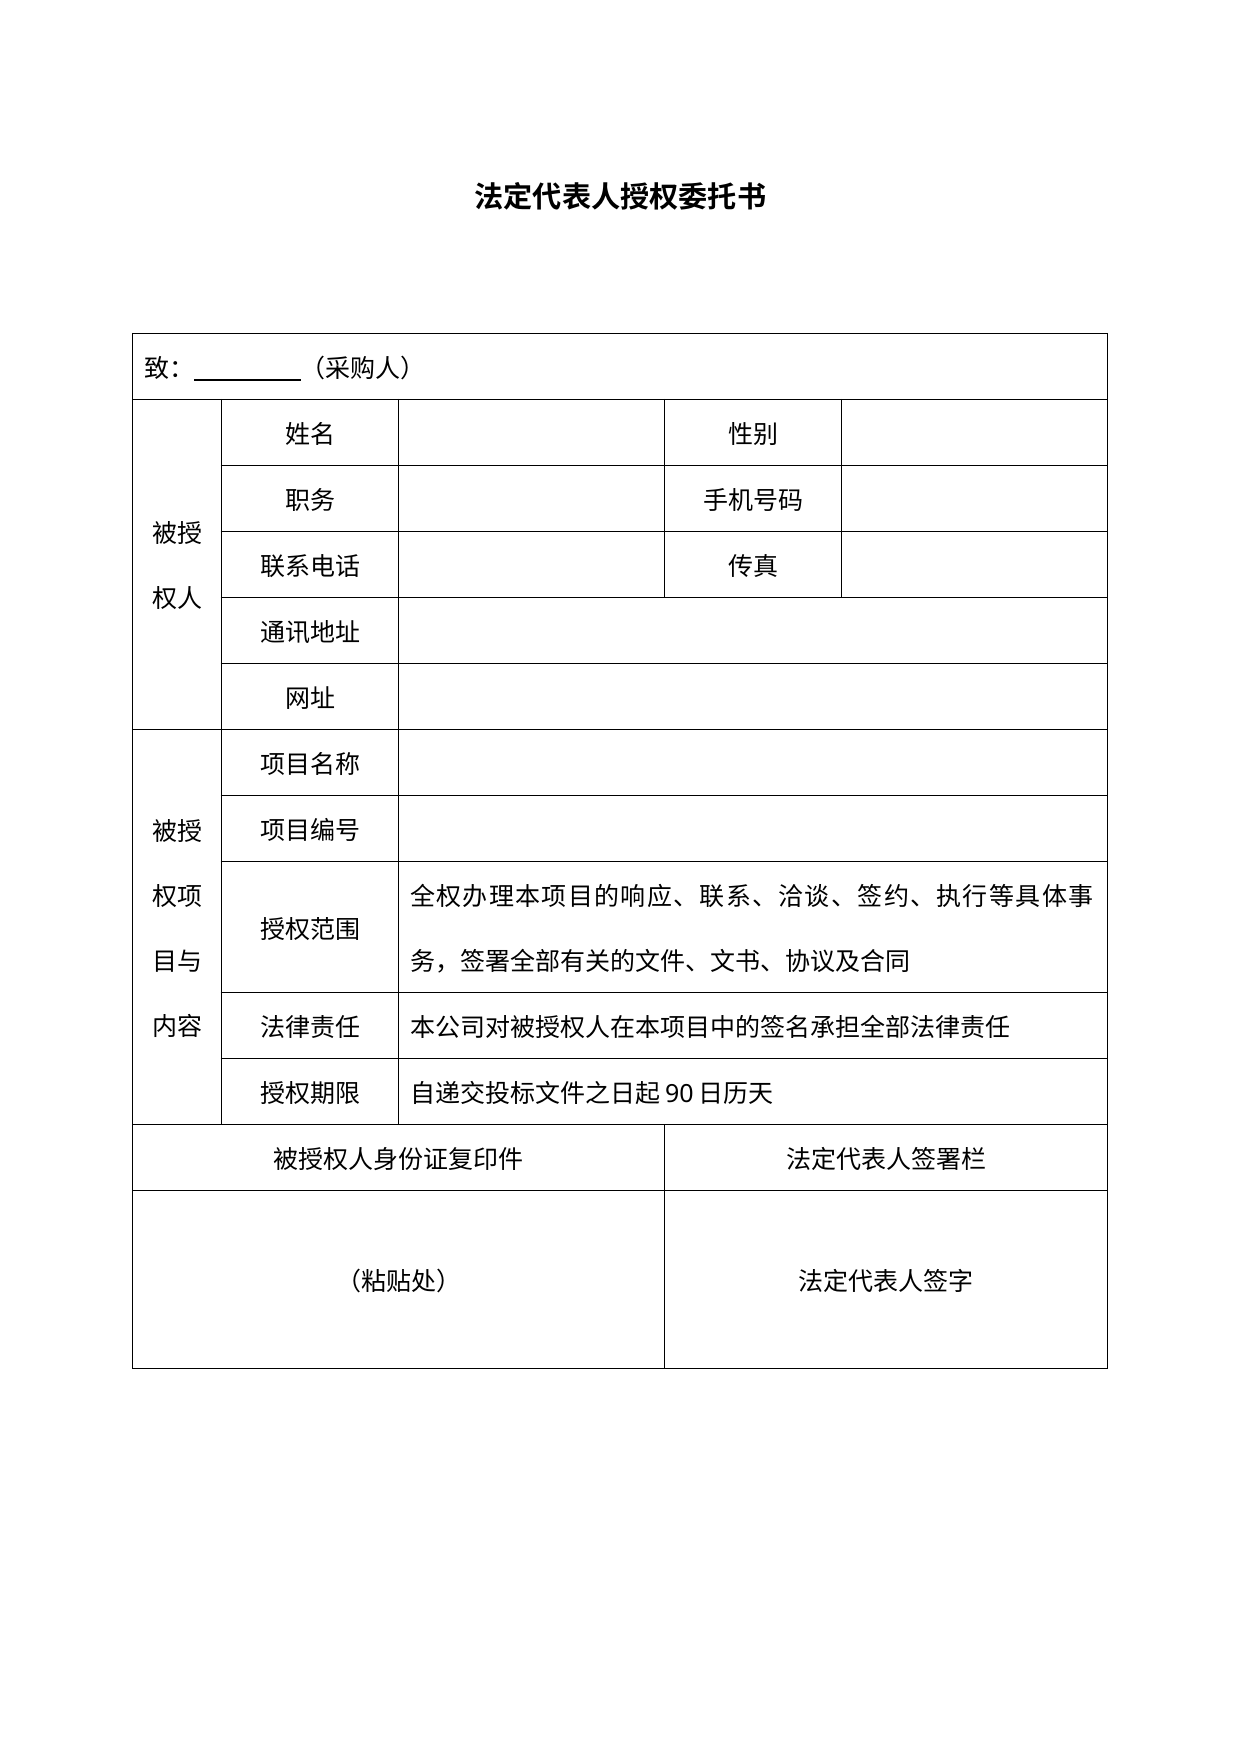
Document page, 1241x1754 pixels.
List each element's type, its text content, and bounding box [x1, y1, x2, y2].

table_cell （粘贴处） [133, 1191, 664, 1368]
table_cell [399, 466, 664, 531]
table_cell 法定代表人签字 [665, 1191, 1107, 1368]
table_cell [399, 796, 1107, 861]
table_header 致： （采购人） [133, 334, 1107, 399]
table_cell 法定代表人签署栏 [665, 1125, 1107, 1190]
table_cell 传真 [665, 532, 841, 597]
table_cell 项目名称 [222, 730, 398, 795]
text 法定代表人授权委托书 [187, 162, 1053, 227]
table_cell [399, 400, 664, 465]
table_cell [399, 598, 1107, 663]
table_cell 本公司对被授权人在本项目中的签名承担全部法律责任 [399, 993, 1107, 1058]
table_cell [399, 664, 1107, 729]
table_cell 被授权人 [133, 400, 221, 729]
table_cell 被授权人身份证复印件 [133, 1125, 664, 1190]
table_cell [842, 400, 1107, 465]
table_cell 自递交投标文件之日起90日历天 [399, 1059, 1107, 1124]
table_cell [842, 466, 1107, 531]
table_cell 职务 [222, 466, 398, 531]
table_cell [399, 730, 1107, 795]
table_cell 授权范围 [222, 862, 398, 992]
table_cell 姓名 [222, 400, 398, 465]
table_cell 联系电话 [222, 532, 398, 597]
table_cell 手机号码 [665, 466, 841, 531]
table_cell 被授权项目与内容 [133, 730, 221, 1124]
table_cell 通讯地址 [222, 598, 398, 663]
table_cell 法律责任 [222, 993, 398, 1058]
table_cell [842, 532, 1107, 597]
table_cell 网址 [222, 664, 398, 729]
table_cell [399, 532, 664, 597]
table_cell 项目编号 [222, 796, 398, 861]
table_cell 全权办理本项目的响应、联系、洽谈、签约、执行等具体事务，签署全部有关的文件、文书、协议及合同 [399, 862, 1107, 992]
table_cell 授权期限 [222, 1059, 398, 1124]
table_cell 性别 [665, 400, 841, 465]
